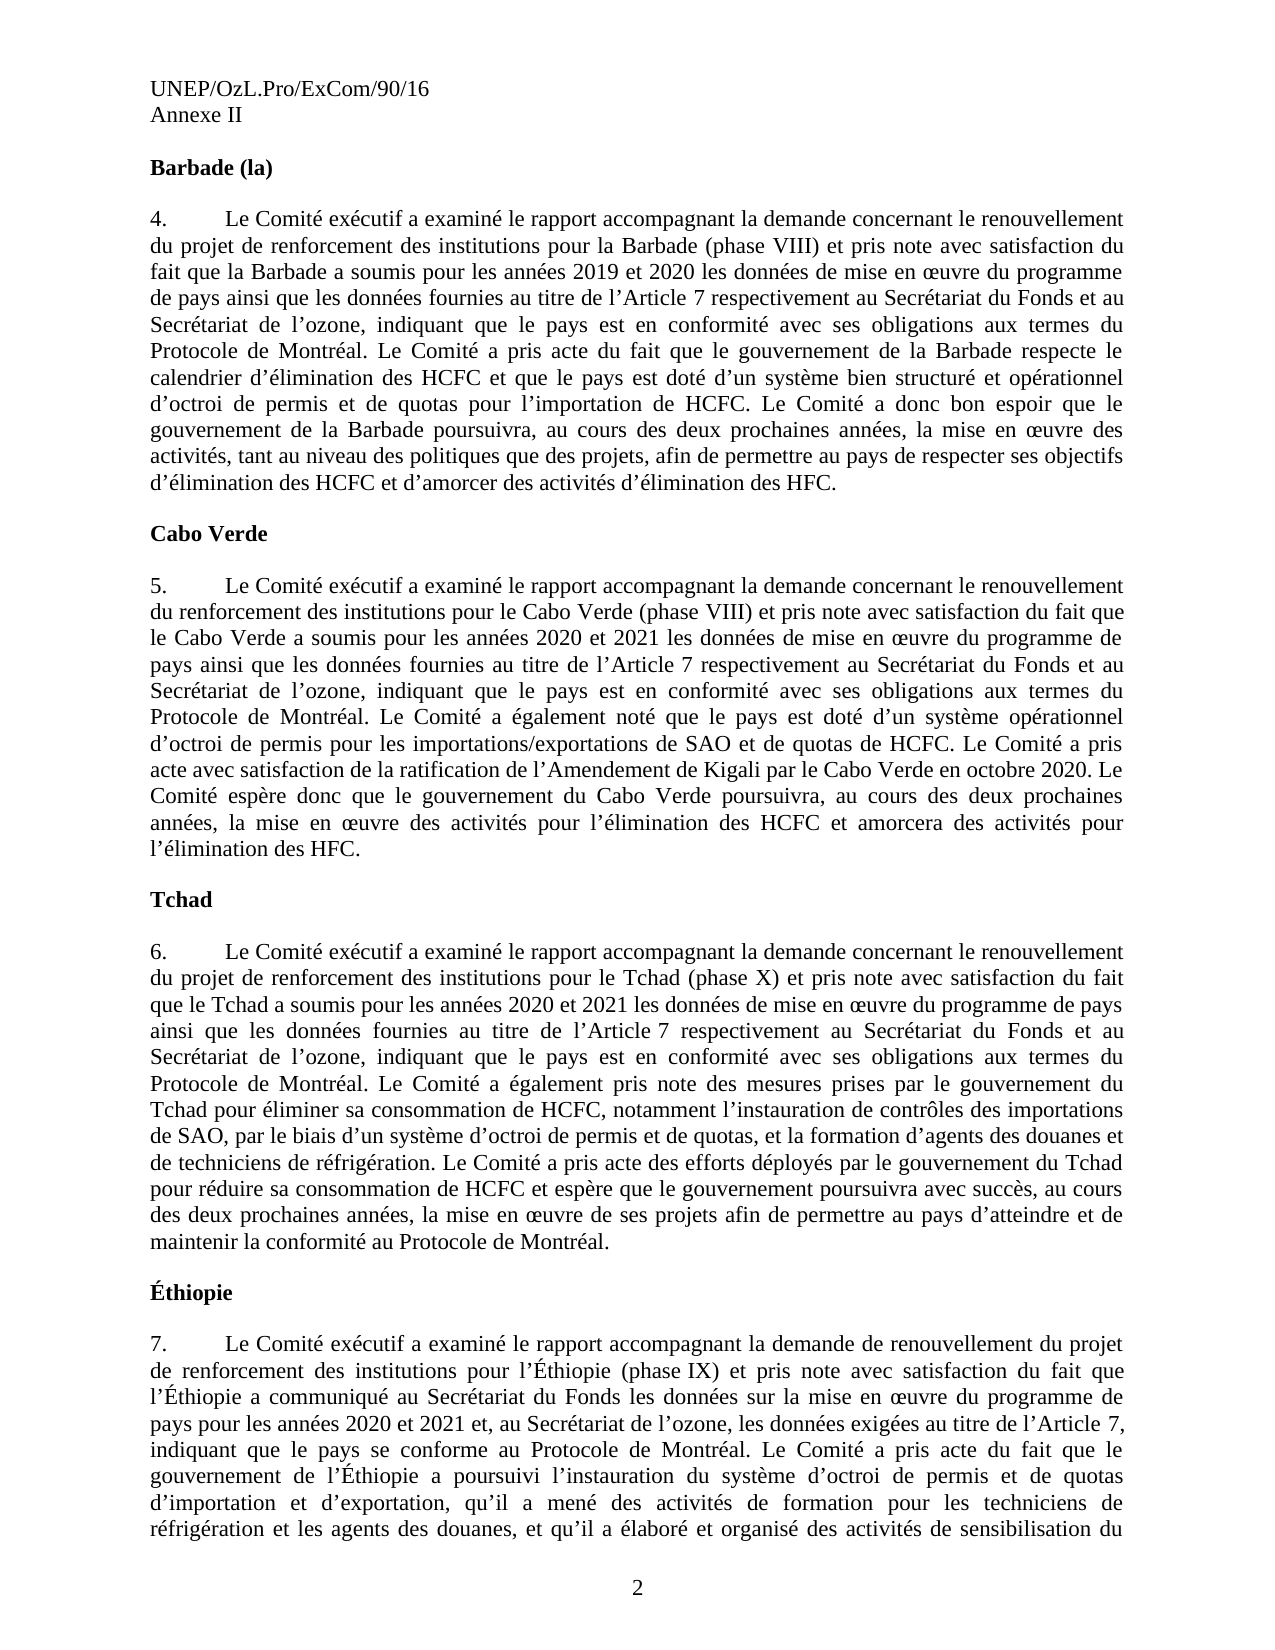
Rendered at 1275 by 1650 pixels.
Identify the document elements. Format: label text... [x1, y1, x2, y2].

subtitle Le Comité exécutif a examiné le rapport accompagnant la demande concernant le renouvellement du projet de renforcement des institutions pour la Barbade (phase VIII) et pris note avec satisfaction du fait que la Barbade a soumis pour les années 2019 et 2020 les données de mise en œuvre du programme de pays ainsi que les données fournies au titre de l’Article 7 respectivement au Secrétariat du Fonds et au Secrétariat de l’ozone, indiquant que le pays est en conformité avec ses obligations aux termes du Protocole de Montréal. Le Comité a pris acte du fait que le gouvernement de la Barbade respecte le calendrier d’élimination des HCFC et que le pays est doté d’un système bien structuré et opérationnel d’octroi de permis et de quotas pour l’importation de HCFC. Le Comité a donc bon espoir que le gouvernement de la Barbade poursuivra, au cours des deux prochaines années, la mise en œuvre des activités, tant au niveau des politiques que des projets, afin de permettre au pays de respecter ses objectifs d’élimination des HCFC et d’amorcer des activités d’élimination des HFC. [150, 205, 1125, 495]
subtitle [150, 1331, 1125, 1541]
text Cabo Verde [150, 520, 1125, 547]
text Éthiopie [150, 1279, 1125, 1306]
subtitle Le Comité exécutif a examiné le rapport accompagnant la demande concernant le renouvellement du projet de renforcement des institutions pour le Tchad (phase X) et pris note avec satisfaction du fait que le Tchad a soumis pour les années 2020 et 2021 les données de mise en œuvre du programme de pays ainsi que les données fournies au titre de l’Article 7 respectivement au Secrétariat du Fonds et au Secrétariat de l’ozone, indiquant que le pays est en conformité avec ses obligations aux termes du Protocole de Montréal. Le Comité a également pris note des mesures prises par le gouvernement du Tchad pour éliminer sa consommation de HCFC, notamment l’instauration de contrôles des importations de SAO, par le biais d’un système d’octroi de permis et de quotas, et la formation d’agents des douanes et de techniciens de réfrigération. Le Comité a pris acte des efforts déployés par le gouvernement du Tchad pour réduire sa consommation de HCFC et espère que le gouvernement poursuivra avec succès, au cours des deux prochaines années, la mise en œuvre de ses projets afin de permettre au pays d’atteindre et de maintenir la conformité au Protocole de Montréal. [150, 938, 1125, 1254]
text Tchad [150, 887, 1125, 913]
text Barbade (la) [150, 154, 1125, 180]
subtitle Le Comité exécutif a examiné le rapport accompagnant la demande concernant le renouvellement du renforcement des institutions pour le Cabo Verde (phase VIII) et pris note avec satisfaction du fait que le Cabo Verde a soumis pour les années 2020 et 2021 les données de mise en œuvre du programme de pays ainsi que les données fournies au titre de l’Article 7 respectivement au Secrétariat du Fonds et au Secrétariat de l’ozone, indiquant que le pays est en conformité avec ses obligations aux termes du Protocole de Montréal. Le Comité a également noté que le pays est doté d’un système opérationnel d’octroi de permis pour les importations/exportations de SAO et de quotas de HCFC. Le Comité a pris acte avec satisfaction de la ratification de l’Amendement de Kigali par le Cabo Verde en octobre 2020. Le Comité espère donc que le gouvernement du Cabo Verde poursuivra, au cours des deux prochaines années, la mise en œuvre des activités pour l’élimination des HCFC et amorcera des activités pour l’élimination des HFC. [150, 572, 1125, 862]
